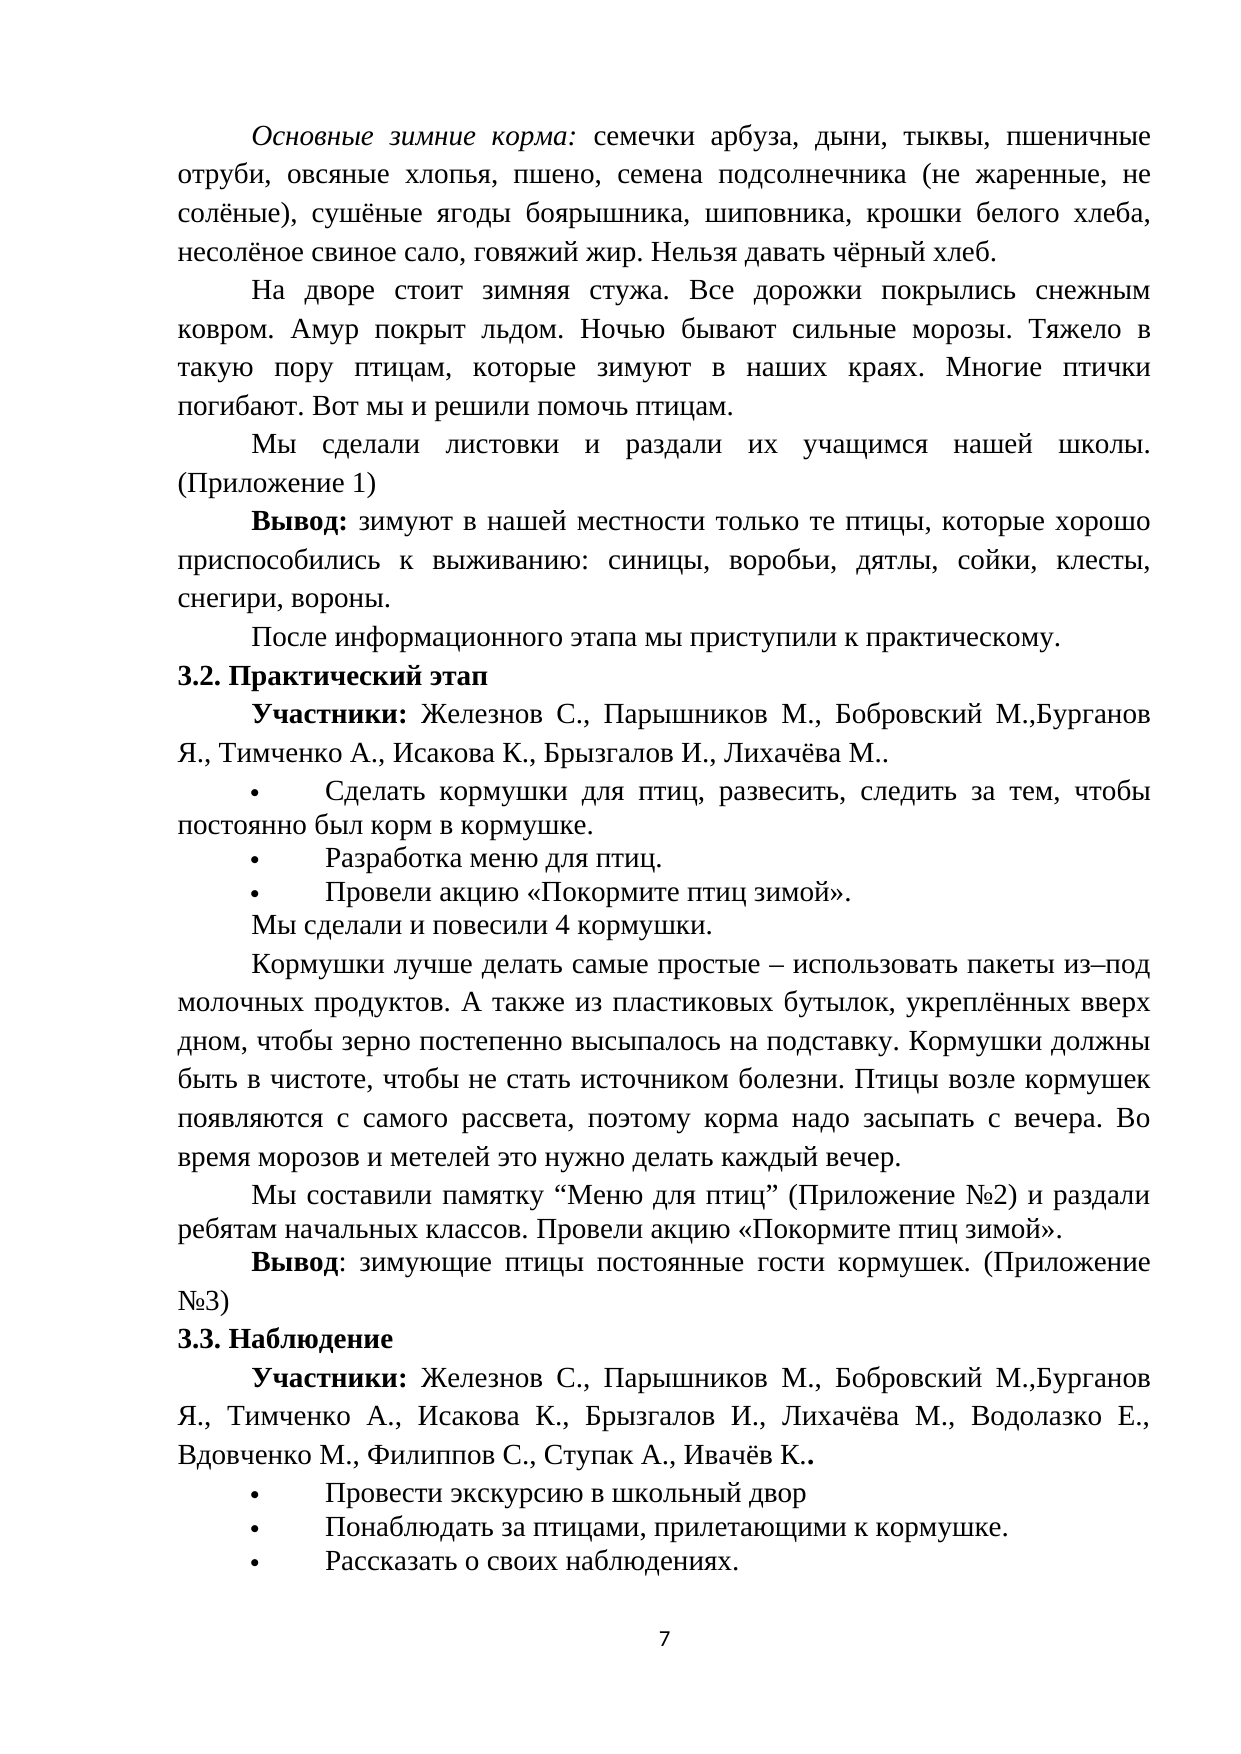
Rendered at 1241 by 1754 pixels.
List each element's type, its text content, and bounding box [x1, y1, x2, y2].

list Сделать кормушки для птиц, развесить, следить за тем, чтобы постоянно был корм в кормушке. [177, 773, 1152, 840]
text Мы составили памятку “Меню для птиц” (Приложение №2) и раздали ребятам начальных классов. Провели акцию «Покормите птиц зимой». [177, 1177, 1152, 1244]
text Мы сделали и повесили 4 кормушки. [177, 907, 1152, 941]
list Понаблюдать за птицами, прилетающими к кормушке. [177, 1509, 1152, 1543]
text На дворе стоит зимняя стужа. Все дорожки покрылись снежным ковром. Амур покрыт льдом. Ночью бывают сильные морозы. Тяжело в такую пору птицам, которые зимуют в наших краях. Многие птички погибают. Вот мы и решили помочь птицам. [177, 272, 1152, 421]
text Кормушки лучше делать самые простые – использовать пакеты из–под молочных продуктов. А также из пластиковых бутылок, укреплённых вверх дном, чтобы зерно постепенно высыпалось на подставку. Кормушки должны быть в чистоте, чтобы не стать источником болезни. Птицы возле кормушек появляются с самого рассвета, поэтому корма надо засыпать с вечера. Во время морозов и метелей это нужно делать каждый вечер. [177, 946, 1152, 1172]
text Вывод: зимуют в нашей местности только те птицы, которые хорошо приспособились к выживанию: синицы, воробьи, дятлы, сойки, клесты, снегири, вороны. [177, 503, 1152, 614]
text Участники: Железнов С., Парышников М., Бобровский М.,Бурганов Я., Тимченко А., Исакова К., Брызгалов И., Лихачёва М., Водолазко Е., Вдовченко М., Филиппов С., Ступак А., Ивачёв К.. [177, 1360, 1152, 1471]
text Участники: Железнов С., Парышников М., Бобровский М.,Бурганов Я., Тимченко А., Исакова К., Брызгалов И., Лихачёва М.. [177, 696, 1152, 768]
text Основные зимние корма: семечки арбуза, дыни, тыквы, пшеничные отруби, овсяные хлопья, пшено, семена подсолнечника (не жаренные, не солёные), сушёные ягоды боярышника, шиповника, крошки белого хлеба, несолёное свиное сало, говяжий жир. Нельзя давать чёрный хлеб. [177, 118, 1152, 267]
text Мы сделали листовки и раздали их учащимся нашей школы. (Приложение 1) [177, 426, 1152, 498]
text Вывод: зимующие птицы постоянные гости кормушек. (Приложение №3) [177, 1244, 1152, 1316]
list Провели акцию «Покормите птиц зимой». [177, 874, 1152, 907]
list Провести экскурсию в школьный двор [177, 1476, 1152, 1509]
text 3.2. Практический этап [177, 658, 1152, 691]
list Рассказать о своих наблюдениях. [177, 1543, 1152, 1576]
list Разработка меню для птиц. [177, 840, 1152, 874]
text 3.3. Наблюдение [177, 1321, 1152, 1355]
text После информационного этапа мы приступили к практическому. [177, 619, 1152, 653]
